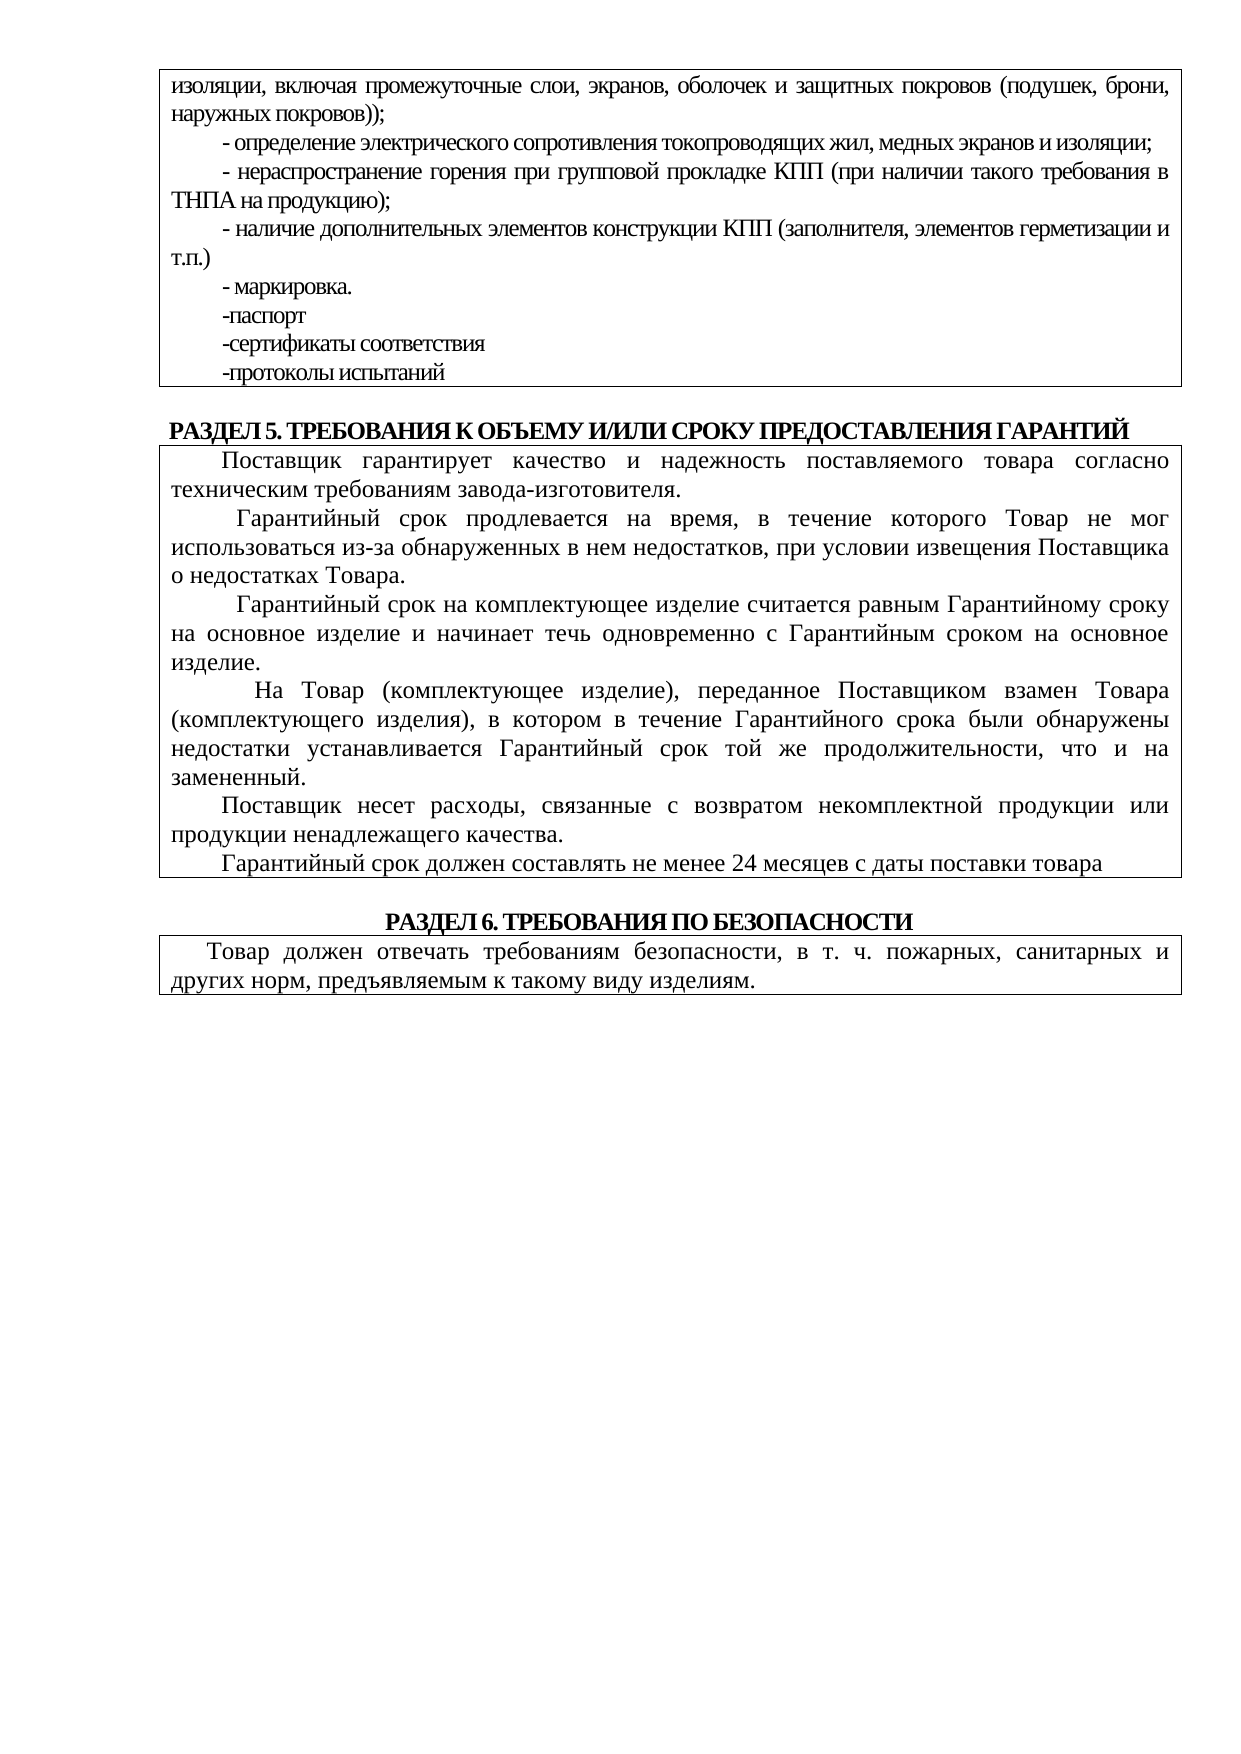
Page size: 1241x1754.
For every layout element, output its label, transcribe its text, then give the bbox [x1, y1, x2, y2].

table_header Поставщик гарантирует качество и надежность поставляемого товара согласно техническим требованиям завода-изготовителя. Гарантийный срок продлевается на время, в течение которого Товар не мог использоваться из-за обнаруженных в нем недостатков, при условии извещения Поставщика о недостатках Товара. Гарантийный срок на комплектующее изделие считается равным Гарантийному сроку на основное изделие и начинает течь одновременно с Гарантийным сроком на основное изделие. На Товар (комплектующее изделие), переданное Поставщиком взамен Товара (комплектующего изделия), в котором в течение Гарантийного срока были обнаружены недостатки устанавливается Гарантийный срок той же продолжительности, что и на замененный. Поставщик несет расходы, связанные с возвратом некомплектной продукции или продукции ненадлежащего качества. Гарантийный срок должен составлять не менее 24 месяцев с даты поставки товара [160, 446, 1181, 877]
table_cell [160, 70, 1181, 386]
text РАЗДЕЛ 5. ТРЕБОВАНИЯ К ОБЪЕМУ И/ИЛИ СРОКУ ПРЕДОСТАВЛЕНИЯ ГАРАНТИЙ [148, 416, 1152, 444]
text РАЗДЕЛ 6. ТРЕБОВАНИЯ ПО БЕЗОПАСНОСТИ [148, 907, 1152, 935]
table_header Товар должен отвечать требованиям безопасности, в т. ч. пожарных, санитарных и других норм, предъявляемым к такому виду изделиям. [160, 936, 1181, 994]
